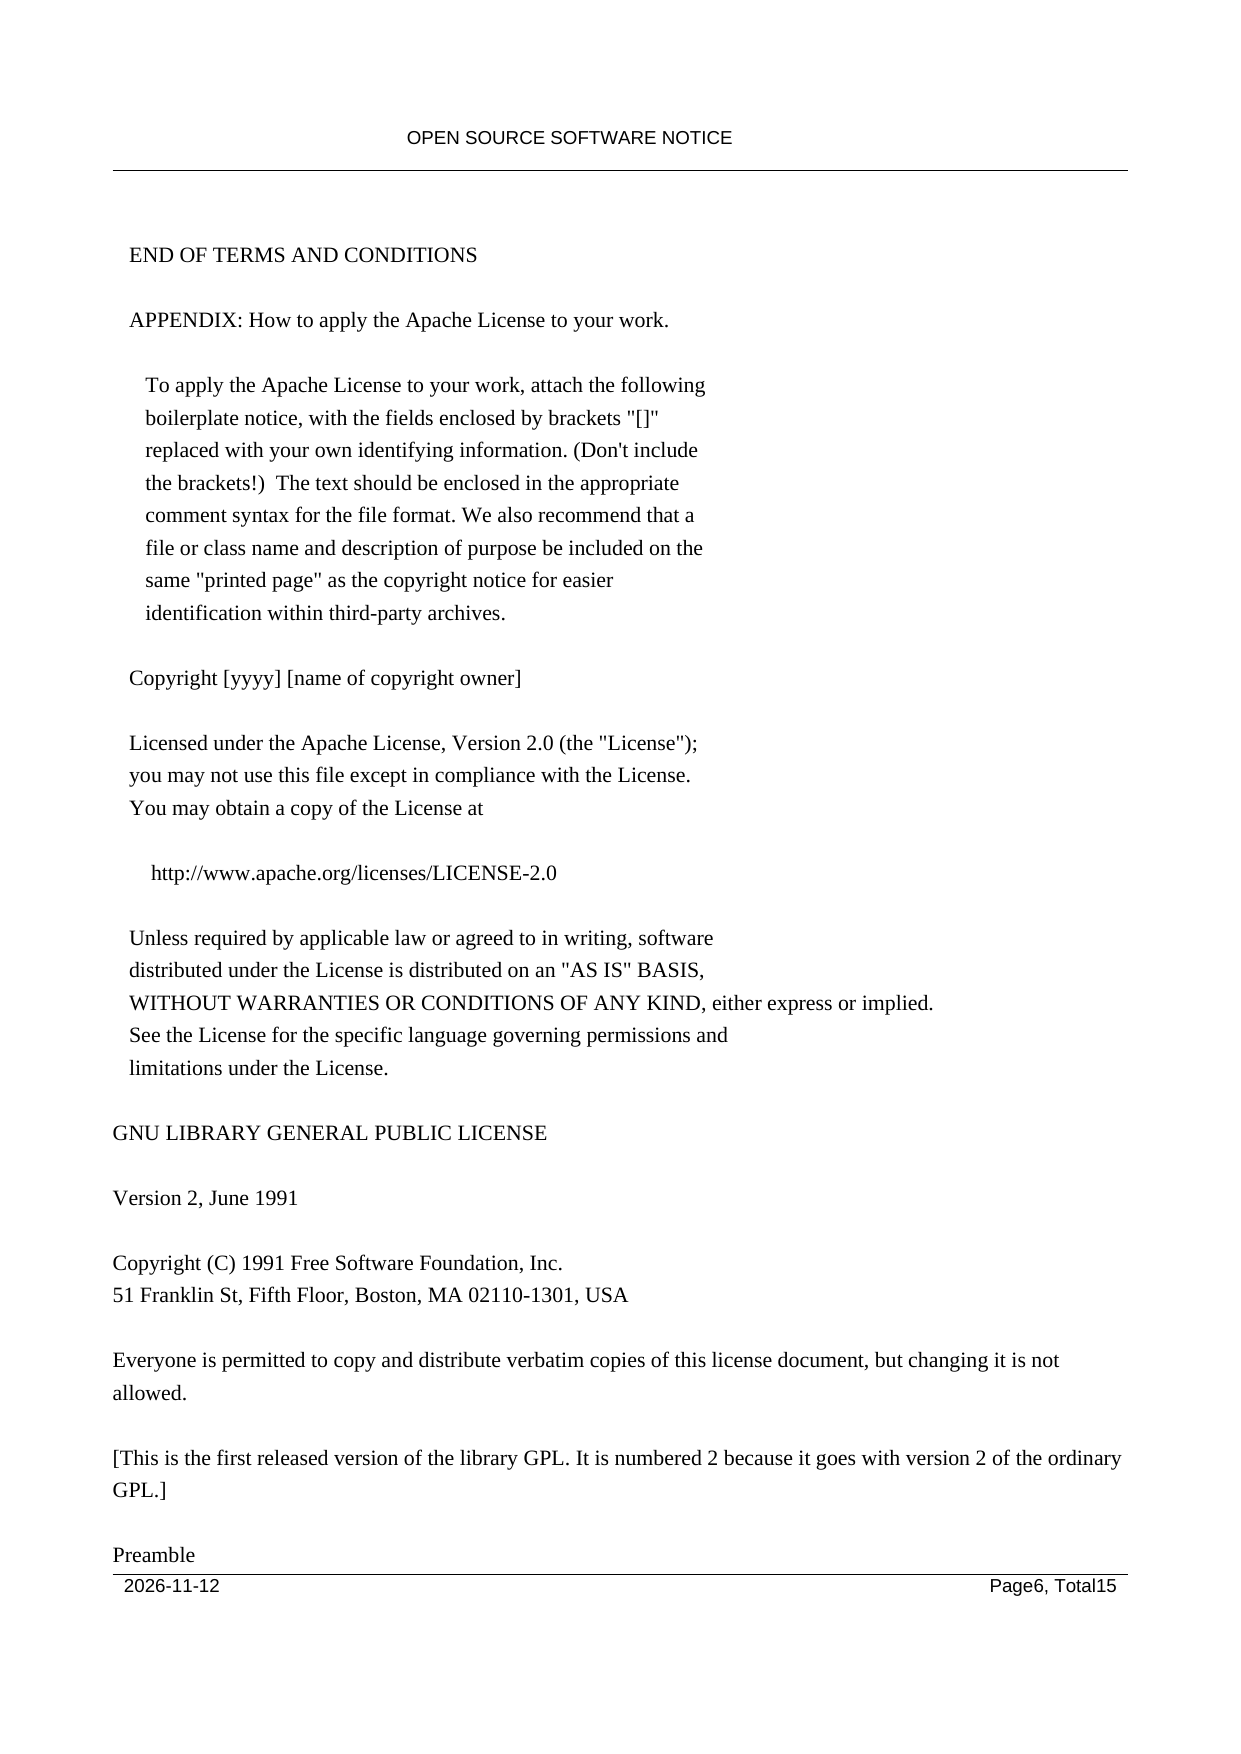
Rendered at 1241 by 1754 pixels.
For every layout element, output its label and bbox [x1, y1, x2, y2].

text [112, 206, 1128, 1571]
